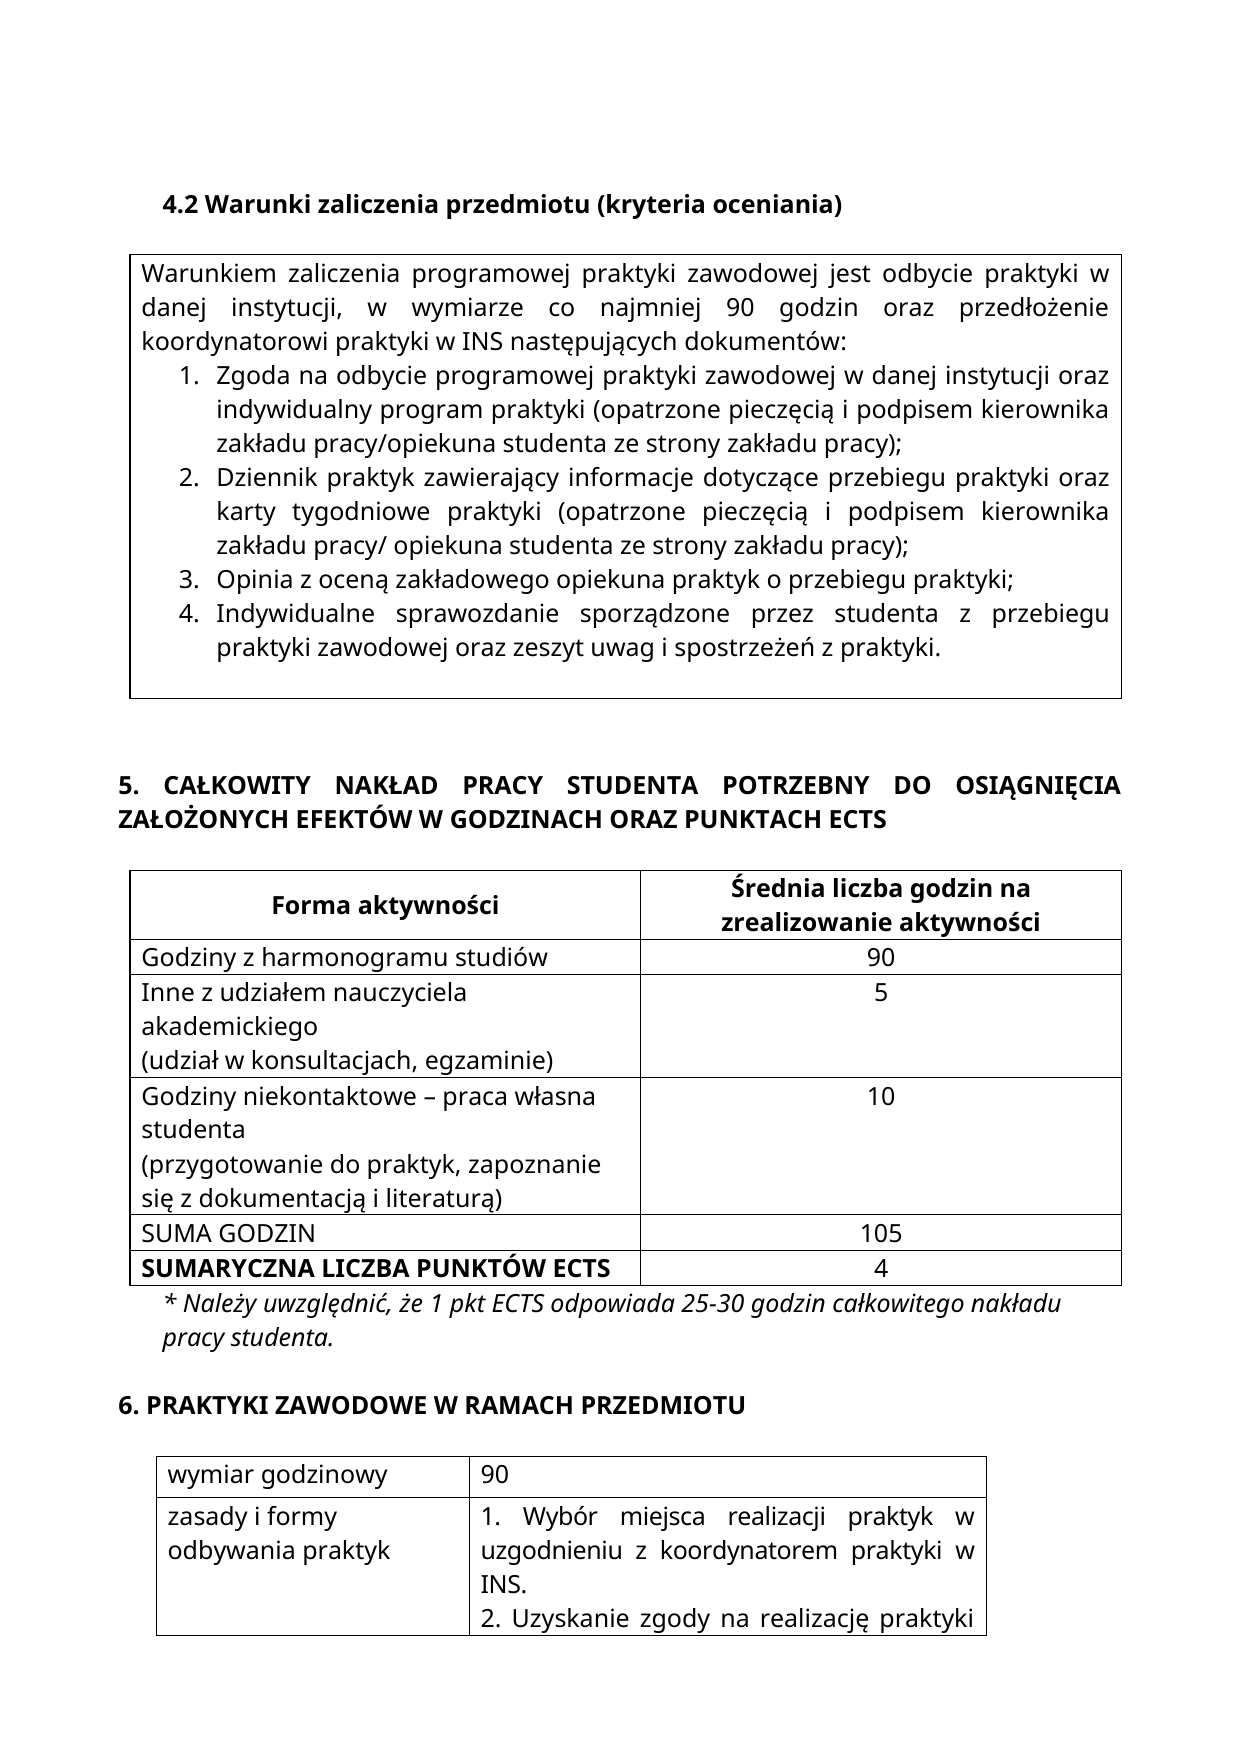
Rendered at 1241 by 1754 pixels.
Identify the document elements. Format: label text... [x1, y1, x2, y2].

table_cell Godziny niekontaktowe – praca własna studenta (przygotowanie do praktyk, zapoznanie się z dokumentacją i literaturą) [131, 1078, 640, 1214]
table_cell 10 [641, 1078, 1121, 1214]
table_cell Inne z udziałem nauczyciela akademickiego (udział w konsultacjach, egzaminie) [131, 975, 640, 1077]
table_cell 90 [641, 940, 1121, 974]
text 4.2 Warunki zaliczenia przedmiotu (kryteria oceniania) [162, 186, 1122, 220]
table_header wymiar godzinowy [157, 1457, 469, 1497]
table_header Średnia liczba godzin na zrealizowanie aktywności [641, 871, 1121, 939]
text 5. CAŁKOWITY NAKŁAD PRACY STUDENTA POTRZEBNY DO OSIĄGNIĘCIA ZAŁOŻONYCH EFEKTÓW W GODZINACH ORAZ PUNKTACH ECTS [118, 767, 1122, 836]
table_cell SUMA GODZIN [131, 1215, 640, 1249]
table_cell 105 [641, 1215, 1121, 1249]
text * Należy uwzględnić, że 1 pkt ECTS odpowiada 25-30 godzin całkowitego nakładu pracy studenta. [162, 1286, 1122, 1354]
text 6. PRAKTYKI ZAWODOWE W RAMACH PRZEDMIOTU [118, 1388, 1122, 1422]
table_header Warunkiem zaliczenia programowej praktyki zawodowej jest odbycie praktyki w danej instytucji, w wymiarze co najmniej 90 godzin oraz przedłożenie koordynatorowi praktyki w INS następujących dokumentów: Zgoda na odbycie programowej praktyki zawodowej w danej instytucji oraz indywidualny program praktyki (opatrzone pieczęcią i podpisem kierownika zakładu pracy/opiekuna studenta ze strony zakładu pracy); Dziennik praktyk zawierający informacje dotyczące przebiegu praktyki oraz karty tygodniowe praktyki (opatrzone pieczęcią i podpisem kierownika zakładu pracy/ opiekuna studenta ze strony zakładu pracy); Opinia z oceną zakładowego opiekuna praktyk o przebiegu praktyki; Indywidualne sprawozdanie sporządzone przez studenta z przebiegu praktyki zawodowej oraz zeszyt uwag i spostrzeżeń z praktyki. [131, 255, 1121, 698]
table_header Forma aktywności [131, 871, 640, 939]
table_cell 5 [641, 975, 1121, 1077]
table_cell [157, 1498, 469, 1634]
table_cell SUMARYCZNA LICZBA PUNKTÓW ECTS [131, 1251, 640, 1284]
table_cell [470, 1498, 986, 1634]
table_cell 4 [641, 1251, 1121, 1284]
table_header 90 [470, 1457, 986, 1497]
table_cell Godziny z harmonogramu studiów [131, 940, 640, 974]
